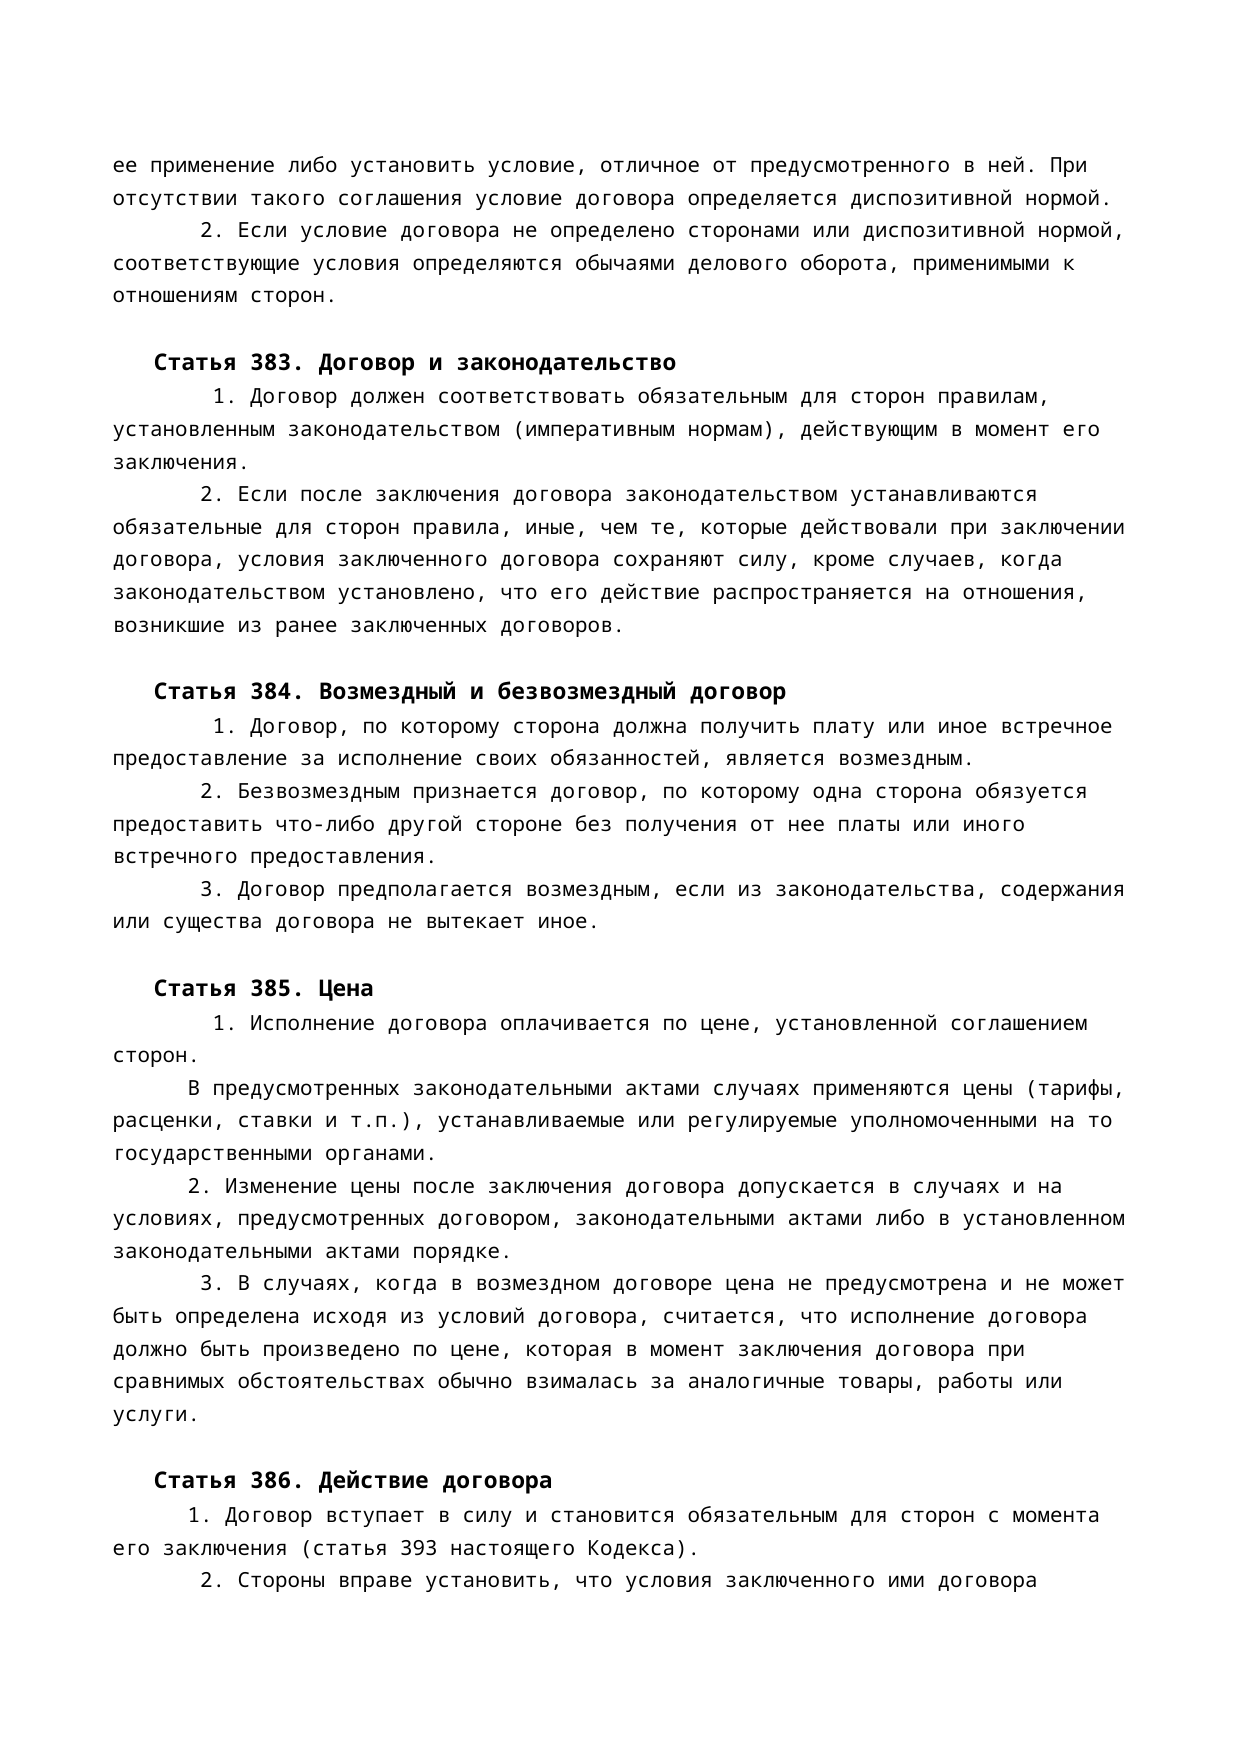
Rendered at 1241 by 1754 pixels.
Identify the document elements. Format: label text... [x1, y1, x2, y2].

text Статья 383. Договор и законодательство [112, 346, 1128, 377]
text 1. Договор, по которому сторона должна получить плату или иное встречное предоставление за исполнение своих обязанностей, является возмездным. 2. Безвозмездным признается договор, по которому одна сторона обязуется предоставить что-либо другой стороне без получения от нее платы или иного встречного предоставления. 3. Договор предполагается возмездным, если из законодательства, содержания или существа договора не вытекает иное. [112, 711, 1128, 968]
text Статья 386. Действие договора [112, 1464, 1128, 1495]
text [112, 150, 1128, 341]
text Статья 385. Цена [112, 972, 1128, 1003]
text Статья 384. Возмездный и безвозмездный договор [112, 675, 1128, 706]
text 1. Договор должен соответствовать обязательным для сторон правилам, установленным законодательством (императивным нормам), действующим в момент его заключения. 2. Если после заключения договора законодательством устанавливаются обязательные для сторон правила, иные, чем те, которые действовали при заключении договора, условия заключенного договора сохраняют силу, кроме случаев, когда законодательством установлено, что его действие распространяется на отношения, возникшие из ранее заключенных договоров. [112, 382, 1128, 671]
text 1. Исполнение договора оплачивается по цене, установленной соглашением сторон. В предусмотренных законодательными актами случаях применяются цены (тарифы, расценки, ставки и т.п.), устанавливаемые или регулируемые уполномоченными на то государственными органами. 2. Изменение цены после заключения договора допускается в случаях и на условиях, предусмотренных договором, законодательными актами либо в установленном законодательными актами порядке. 3. В случаях, когда в возмездном договоре цена не предусмотрена и не может быть определена исходя из условий договора, считается, что исполнение договора должно быть произведено по цене, которая в момент заключения договора при сравнимых обстоятельствах обычно взималась за аналогичные товары, работы или услуги. [112, 1008, 1128, 1460]
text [112, 1500, 1128, 1594]
